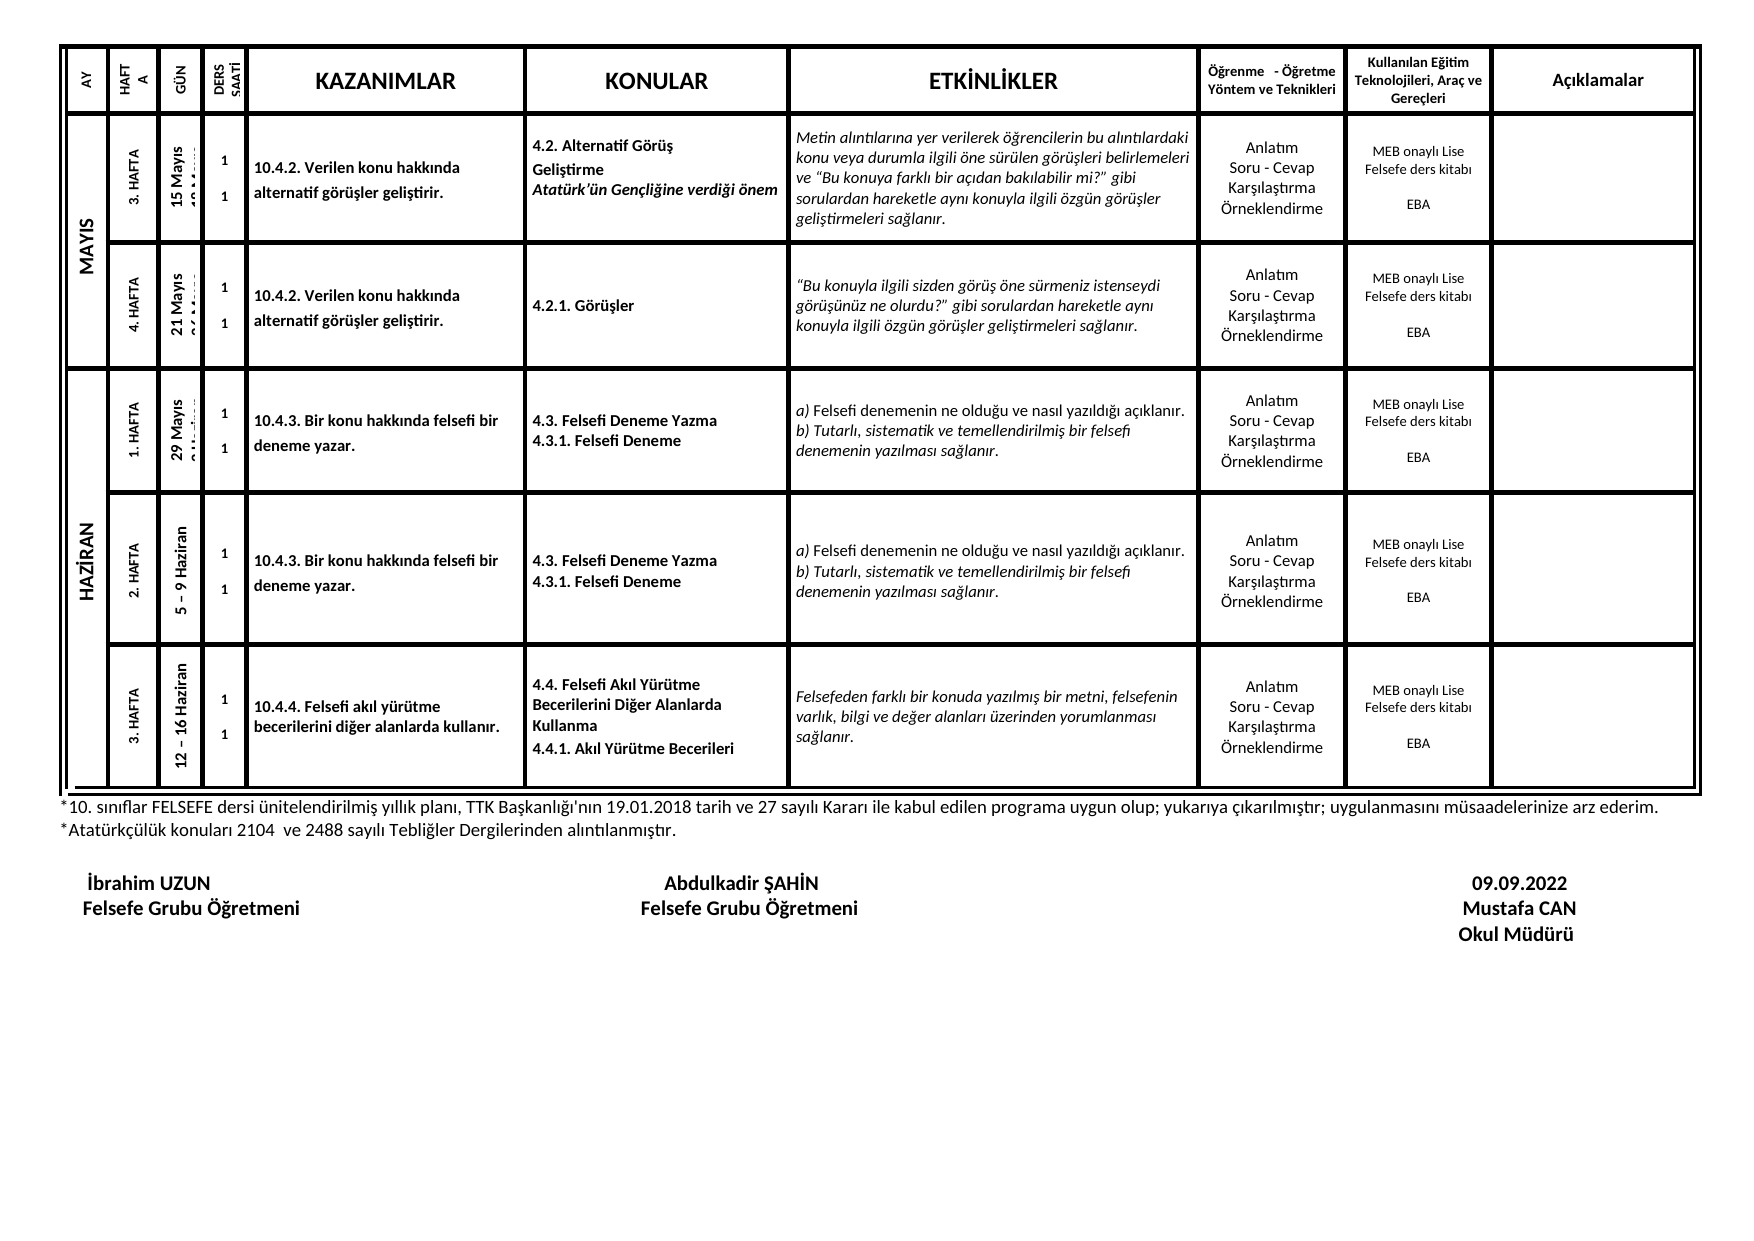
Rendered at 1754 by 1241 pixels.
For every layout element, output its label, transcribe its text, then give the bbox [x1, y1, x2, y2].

table_cell Anlatım Soru - Cevap Karşılaştırma Örneklendirme [1201, 495, 1343, 642]
table_cell Anlatım Soru - Cevap Karşılaştırma Örneklendirme [1201, 647, 1343, 786]
table_cell MEB onaylı Lise Felsefe ders kitabı EBA [1348, 647, 1489, 786]
table_cell 10.4.2. Verilen konu hakkında alternatif görüşler geliştirir. [249, 245, 523, 366]
table_cell a) Felsefi denemenin ne olduğu ve nasıl yazıldığı açıklanır. b) Tutarlı, sistematik ve temellendirilmiş bir felsefi denemenin yazılması sağlanır. [791, 495, 1196, 642]
table_cell 2. HAFTA [110, 495, 156, 642]
table_cell 3. HAFTA [110, 116, 156, 240]
table_cell Felsefeden farklı bir konuda yazılmış bir metni, felsefenin varlık, bilgi ve değer alanları üzerinden yorumlanması sağlanır. [791, 647, 1196, 786]
table_cell “Bu konuyla ilgili sizden görüş öne sürmeniz istenseydi görüşünüz ne olurdu?” gibi sorulardan hareketle aynı konuyla ilgili özgün görüşler geliştirmeleri sağlanır. [791, 245, 1196, 366]
table_cell 29 Mayıs 2 Haziran [161, 371, 200, 490]
table_cell 21 Mayıs 26 Mayıs [161, 245, 200, 366]
table_cell 10.4.3. Bir konu hakkında felsefi bir deneme yazar. [249, 371, 523, 490]
table_cell 4.3. Felsefi Deneme Yazma 4.3.1. Felsefi Deneme [527, 495, 786, 642]
table_cell 3. HAFTA [110, 647, 156, 786]
table_cell 4.4. Felsefi Akıl Yürütme Becerilerini Diğer Alanlarda Kullanma 4.4.1. Akıl Yürütme Becerileri [527, 647, 786, 786]
table_cell HAFTA [110, 49, 156, 111]
table_cell 1 1 [205, 647, 244, 786]
table_cell 10.4.2. Verilen konu hakkında alternatif görüşler geliştirir. [249, 116, 523, 240]
table_cell 12 – 16 Haziran [161, 647, 200, 786]
table_cell MEB onaylı Lise Felsefe ders kitabı EBA [1348, 245, 1489, 366]
text Felsefe Grubu Öğretmeni Felsefe Grubu Öğretmeni Mustafa CAN Okul Müdürü [59, 895, 1654, 946]
table_cell 1 1 [205, 245, 244, 366]
table_cell MEB onaylı Lise Felsefe ders kitabı EBA [1348, 495, 1489, 642]
table_cell 10.4.4. Felsefi akıl yürütme becerilerini diğer alanlarda kullanır. [249, 647, 523, 786]
table_cell [1494, 245, 1693, 366]
table_cell 1 1 [205, 371, 244, 490]
text İbrahim UZUN Abdulkadir ŞAHİN 09.09.2022 [59, 870, 1654, 895]
table_cell [1494, 647, 1693, 786]
table_cell 1 1 [205, 116, 244, 240]
table_cell KONULAR [527, 49, 786, 111]
table_cell a) Felsefi denemenin ne olduğu ve nasıl yazıldığı açıklanır. b) Tutarlı, sistematik ve temellendirilmiş bir felsefi denemenin yazılması sağlanır. [791, 371, 1196, 490]
table_cell 4.2. Alternatif Görüş Geliştirme Atatürk’ün Gençliğine verdiği önem [527, 116, 786, 240]
text *10. sınıflar FELSEFE dersi ünitelendirilmiş yıllık planı, TTK Başkanlığı'nın 19.01.2018 tarih ve 27 sayılı Kararı ile kabul edilen programa uygun olup; yukarıya çıkarılmıştır; uygulanmasını müsaadelerinize arz ederim. [59, 796, 1713, 818]
table_cell 4. HAFTA [110, 245, 156, 366]
table_cell 15 Mayıs 18 Mayıs [161, 116, 200, 240]
table_cell AY [68, 49, 106, 111]
table_cell MAYIS [68, 116, 106, 366]
table_cell Anlatım Soru - Cevap Karşılaştırma Örneklendirme [1201, 371, 1343, 490]
table_cell Açıklamalar [1494, 49, 1693, 111]
table_cell [1494, 371, 1693, 490]
table_cell MEB onaylı Lise Felsefe ders kitabı EBA [1348, 116, 1489, 240]
table_cell 4.2.1. Görüşler [527, 245, 786, 366]
table_cell KAZANIMLAR [249, 49, 523, 111]
table_cell Metin alıntılarına yer verilerek öğrencilerin bu alıntılardaki konu veya durumla ilgili öne sürülen görüşleri belirlemeleri ve “Bu konuya farklı bir açıdan bakılabilir mi?” gibi sorulardan hareketle aynı konuyla ilgili özgün görüşler geliştirmeleri sağlanır. [791, 116, 1196, 240]
table_cell Anlatım Soru - Cevap Karşılaştırma Örneklendirme [1201, 245, 1343, 366]
table_cell Öğrenme - Öğretme Yöntem ve Teknikleri [1201, 49, 1343, 111]
table_cell 4.3. Felsefi Deneme Yazma 4.3.1. Felsefi Deneme [527, 371, 786, 490]
table_cell Kullanılan Eğitim Teknolojileri, Araç ve Gereçleri [1348, 49, 1489, 111]
text *Atatürkçülük konuları 2104 ve 2488 sayılı Tebliğler Dergilerinden alıntılanmıştır. [59, 818, 1654, 841]
table_cell 1 1 [205, 495, 244, 642]
table_cell 10.4.3. Bir konu hakkında felsefi bir deneme yazar. [249, 495, 523, 642]
table_cell DERS SAATİ [205, 49, 244, 111]
table_cell Anlatım Soru - Cevap Karşılaştırma Örneklendirme [1201, 116, 1343, 240]
table_cell [1494, 116, 1693, 240]
table_cell HAZİRAN [68, 371, 106, 786]
table_cell 1. HAFTA [110, 371, 156, 490]
table_cell ETKİNLİKLER [791, 49, 1196, 111]
table_cell [1494, 495, 1693, 642]
table_cell MEB onaylı Lise Felsefe ders kitabı EBA [1348, 371, 1489, 490]
table_cell 5 – 9 Haziran [161, 495, 200, 642]
table_cell GÜN [161, 49, 200, 111]
